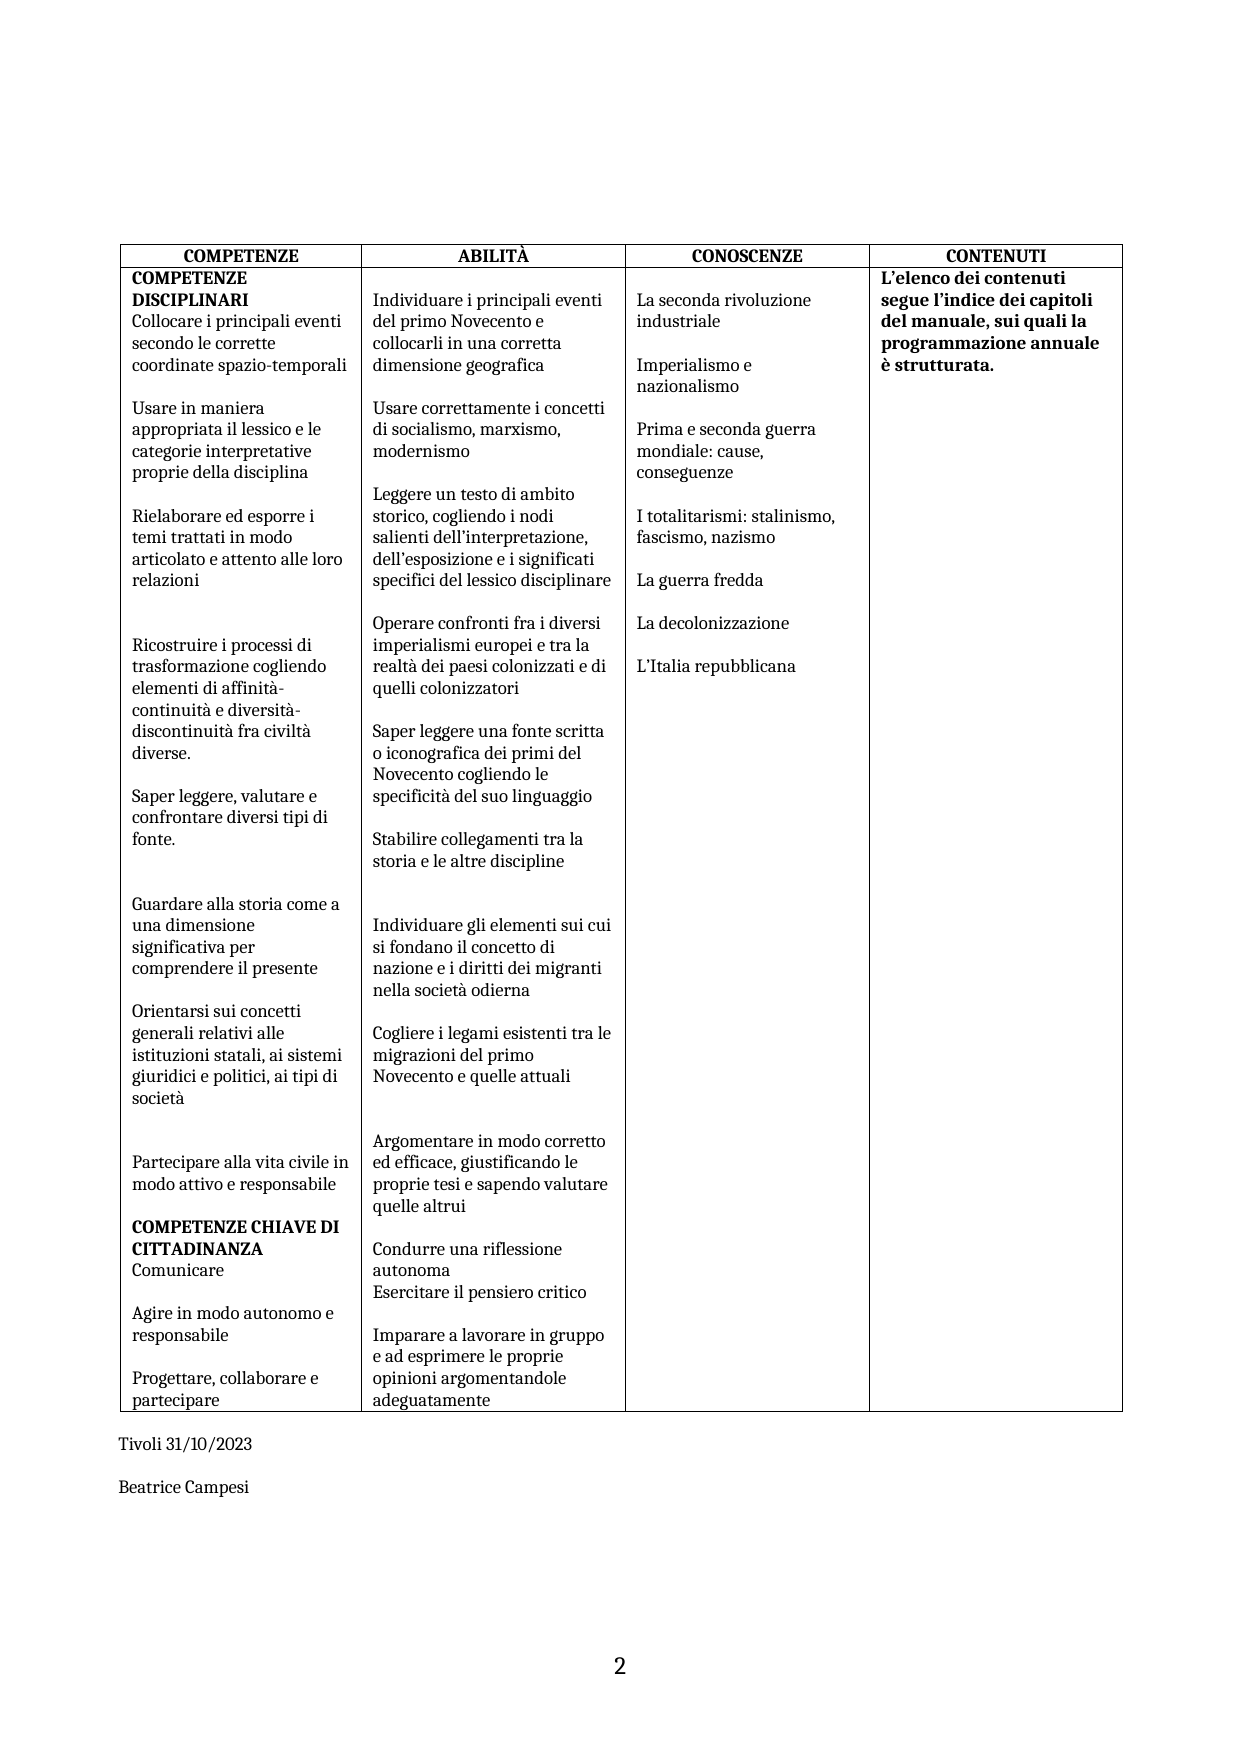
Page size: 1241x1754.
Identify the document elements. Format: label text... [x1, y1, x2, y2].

table_cell L’elenco dei contenuti segue l’indice dei capitoli del manuale, sui quali la programmazione annuale è strutturata. [870, 268, 1122, 1411]
table_header ABILITÀ [362, 245, 625, 267]
text Beatrice Campesi [118, 1476, 1122, 1498]
table_cell Individuare i principali eventi del primo Novecento e collocarli in una corretta dimensione geografica Usare correttamente i concetti di socialismo, marxismo, modernismo Leggere un testo di ambito storico, cogliendo i nodi salienti dell’interpretazione, dell’esposizione e i significati specifici del lessico disciplinare Operare confronti fra i diversi imperialismi europei e tra la realtà dei paesi colonizzati e di quelli colonizzatori Saper leggere una fonte scritta o iconografica dei primi del Novecento cogliendo le specificità del suo linguaggio Stabilire collegamenti tra la storia e le altre discipline Individuare gli elementi sui cui si fondano il concetto di nazione e i diritti dei migranti nella società odierna Cogliere i legami esistenti tra le migrazioni del primo Novecento e quelle attuali Argomentare in modo corretto ed efficace, giustificando le proprie tesi e sapendo valutare quelle altrui Condurre una riflessione autonoma Esercitare il pensiero critico Imparare a lavorare in gruppo e ad esprimere le proprie opinioni argomentandole adeguatamente [362, 268, 625, 1411]
table_cell La seconda rivoluzione industriale Imperialismo e nazionalismo Prima e seconda guerra mondiale: cause, conseguenze I totalitarismi: stalinismo, fascismo, nazismo La guerra fredda La decolonizzazione L’Italia repubblicana [626, 268, 869, 1411]
table_cell COMPETENZE DISCIPLINARI Collocare i principali eventi secondo le corrette coordinate spazio-temporali Usare in maniera appropriata il lessico e le categorie interpretative proprie della disciplina Rielaborare ed esporre i temi trattati in modo articolato e attento alle loro relazioni Ricostruire i processi di trasformazione cogliendo elementi di affinità-continuità e diversità-discontinuità fra civiltà diverse. Saper leggere, valutare e confrontare diversi tipi di fonte. Guardare alla storia come a una dimensione significativa per comprendere il presente Orientarsi sui concetti generali relativi alle istituzioni statali, ai sistemi giuridici e politici, ai tipi di società Partecipare alla vita civile in modo attivo e responsabile COMPETENZE CHIAVE DI CITTADINANZA Comunicare Agire in modo autonomo e responsabile Progettare, collaborare e partecipare [121, 268, 361, 1411]
table_header CONOSCENZE [626, 245, 869, 267]
table_header COMPETENZE [121, 245, 361, 267]
text Tivoli 31/10/2023 [118, 1433, 1122, 1455]
table_header CONTENUTI [870, 245, 1122, 267]
